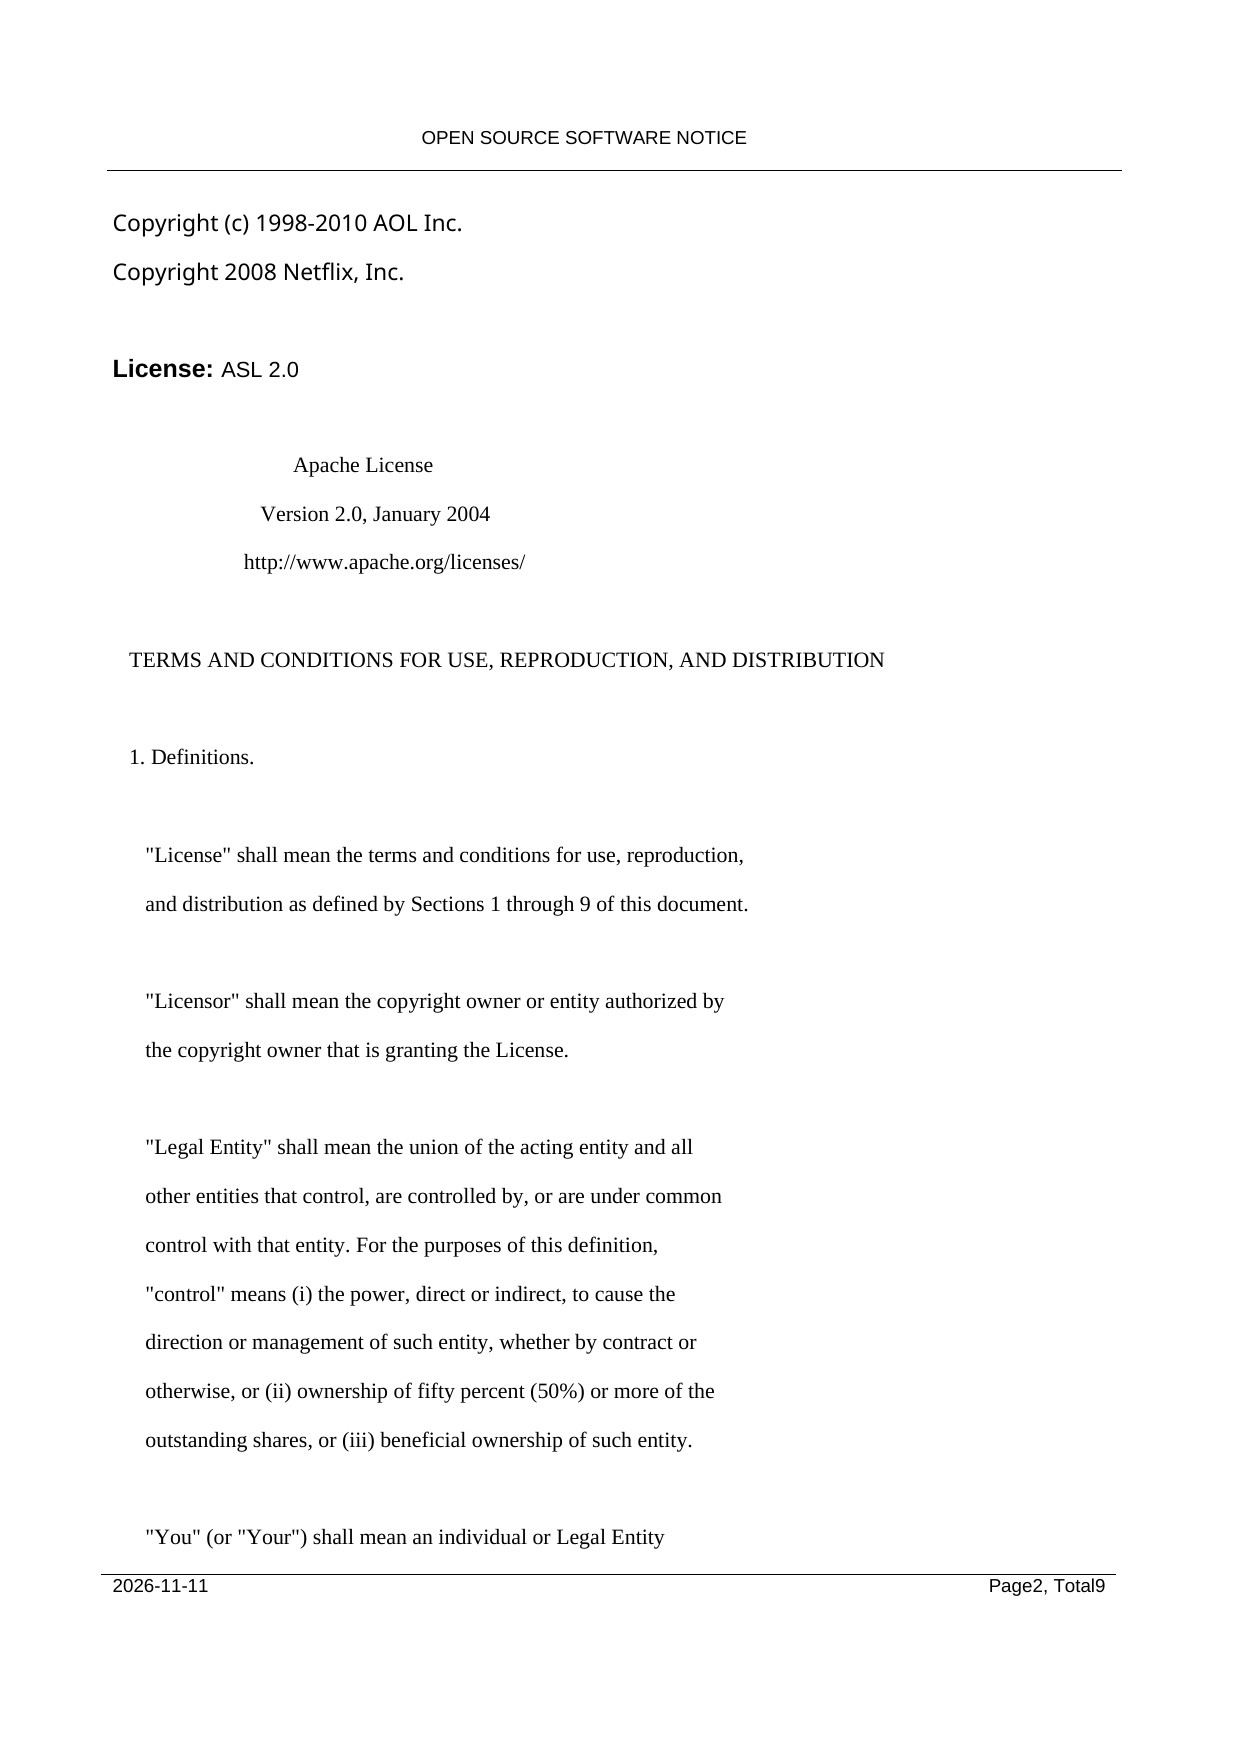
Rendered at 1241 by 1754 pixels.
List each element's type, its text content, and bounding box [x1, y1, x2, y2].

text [112, 399, 1128, 1553]
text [112, 206, 1128, 336]
text License: ASL 2.0 [112, 353, 1128, 385]
